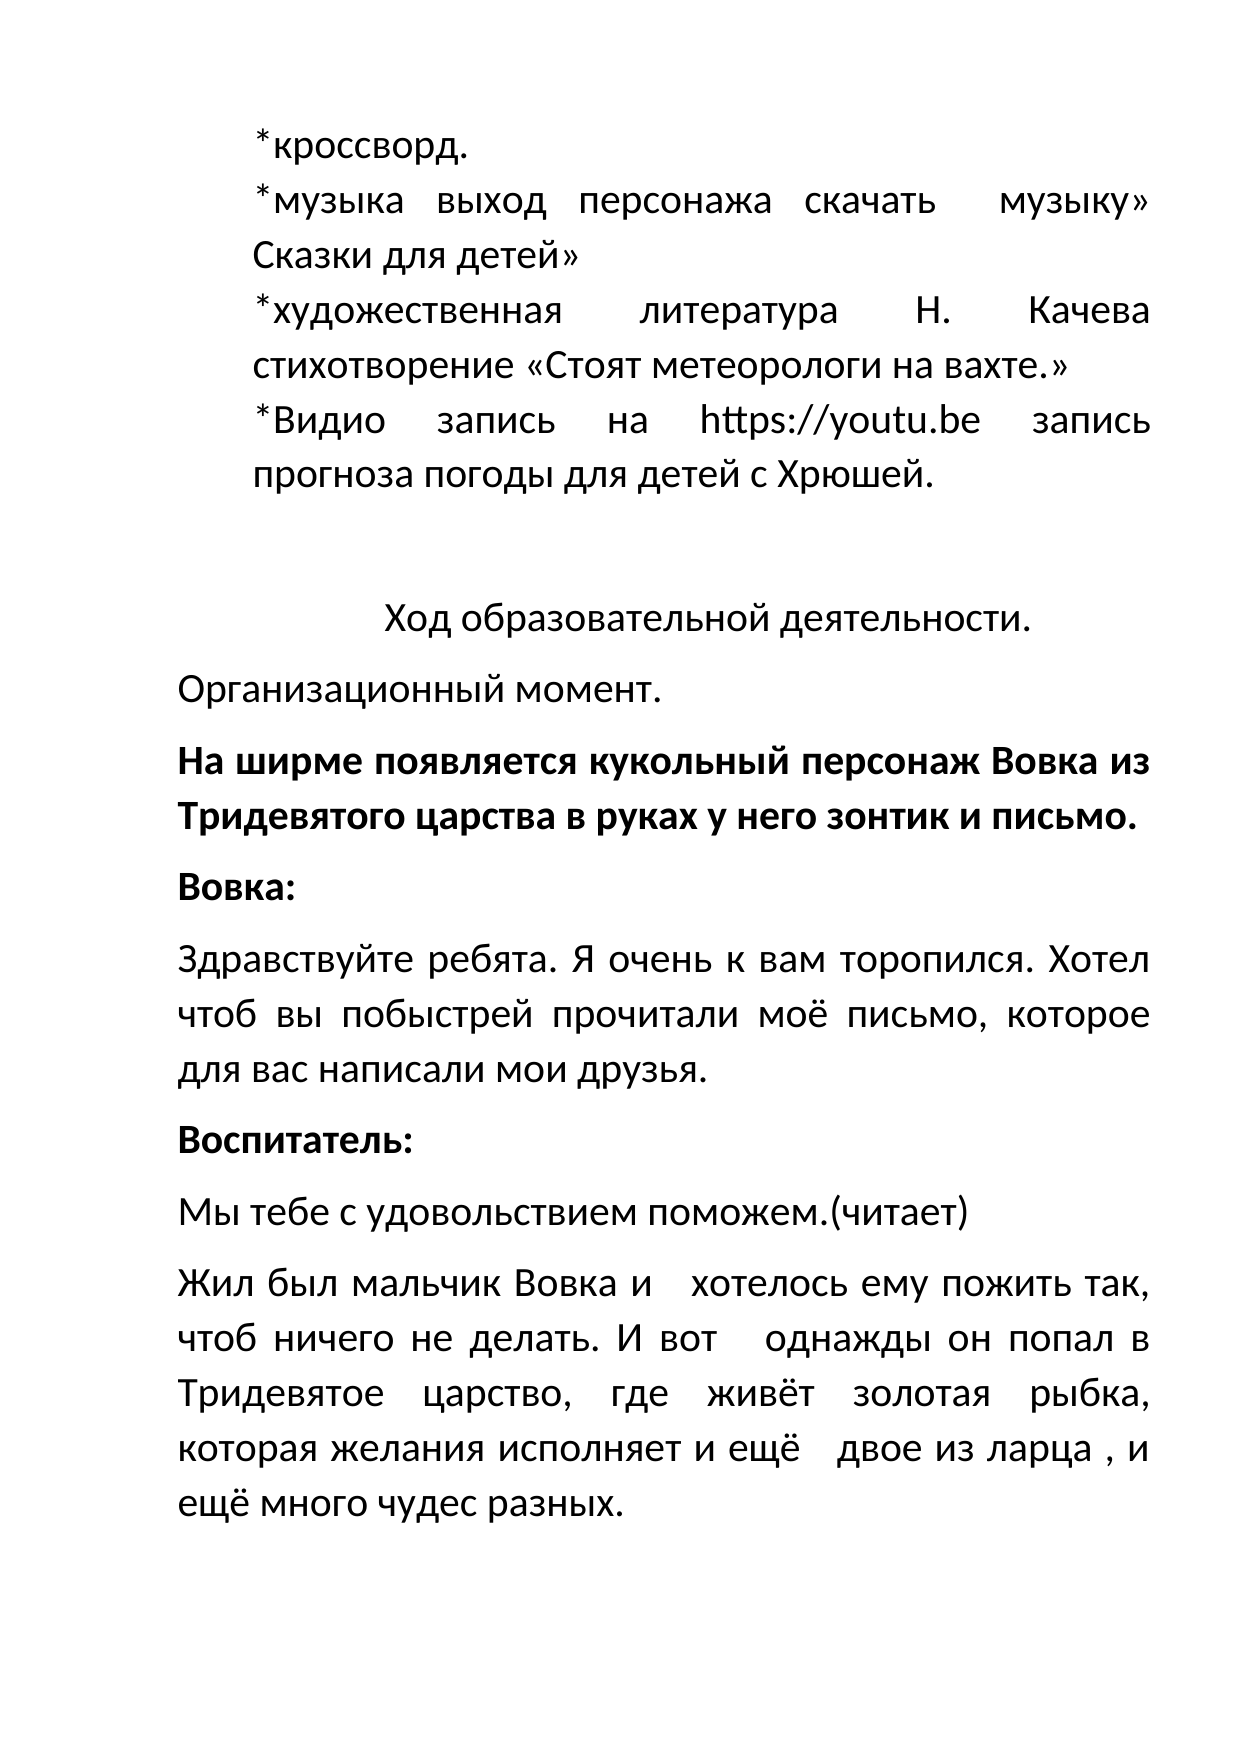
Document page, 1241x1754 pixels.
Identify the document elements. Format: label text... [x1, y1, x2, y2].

text На ширме появляется кукольный персонаж Вовка из Тридевятого царства в руках у него зонтик и письмо. [177, 734, 1152, 839]
text Мы тебе с удовольствием поможем.(читает) [177, 1185, 1152, 1236]
list *Видио запись на https://youtu.be запись прогноза погоды для детей с Хрюшей. [252, 393, 1152, 498]
text Воспитатель: [177, 1113, 1152, 1164]
text Жил был мальчик Вовка и хотелось ему пожить так, чтоб ничего не делать. И вот однажды он попал в Тридевятое царство, где живёт золотая рыбка, которая желания исполняет и ещё двое из ларца , и ещё много чудес разных. [177, 1256, 1152, 1527]
list *музыка выход персонажа скачать музыку» Сказки для детей» [252, 173, 1152, 279]
list *художественная литература Н. Качева стихотворение «Стоят метеорологи на вахте.» [252, 283, 1152, 388]
text Организационный момент. [177, 662, 1152, 713]
list *кроссворд. [252, 118, 1152, 169]
text Ход образовательной деятельности. [177, 591, 1152, 641]
text Здравствуйте ребята. Я очень к вам торопился. Хотел чтоб вы побыстрей прочитали моё письмо, которое для вас написали мои друзья. [177, 932, 1152, 1092]
text Вовка: [177, 860, 1152, 911]
